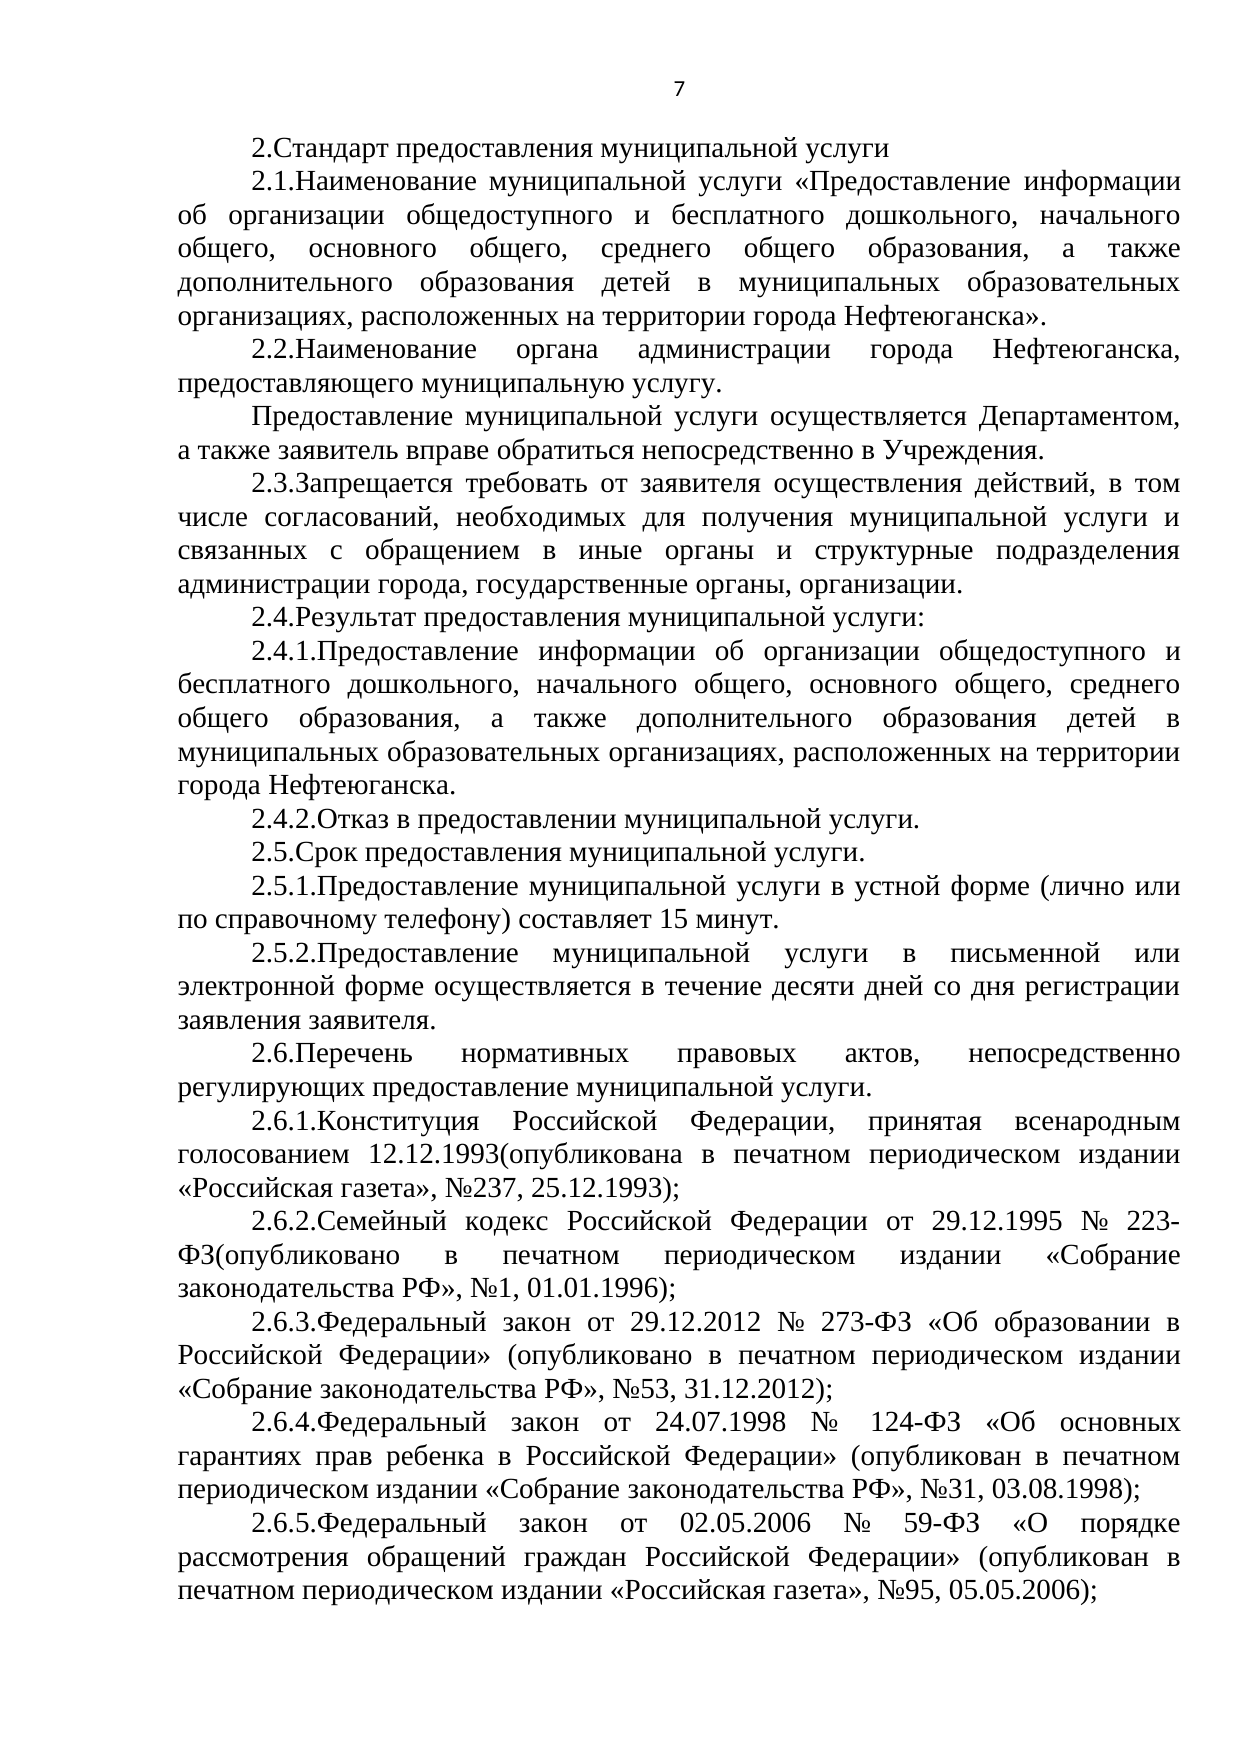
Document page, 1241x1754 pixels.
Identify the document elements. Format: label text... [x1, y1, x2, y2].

text 2.3.Запрещается требовать от заявителя осуществления действий, в том числе согласований, необходимых для получения муниципальной услуги и связанных с обращением в иные органы и структурные подразделения администрации города, государственные органы, организации. [177, 465, 1181, 599]
text 2.4.2.Отказ в предоставлении муниципальной услуги. [177, 801, 1181, 834]
text 2.6.4.Федеральный закон от 24.07.1998 № 124-ФЗ «Об основных гарантиях прав ребенка в Российской Федерации» (опубликован в печатном периодическом издании «Собрание законодательства РФ», №31, 03.08.1998); [177, 1404, 1181, 1505]
text 2.6.1.Конституция Российской Федерации, принятая всенародным голосованием 12.12.1993(опубликована в печатном периодическом издании «Российская газета», №237, 25.12.1993); [177, 1103, 1181, 1203]
text 2.6.2.Семейный кодекс Российской Федерации от 29.12.1995 № 223-ФЗ(опубликовано в печатном периодическом издании «Собрание законодательства РФ», №1, 01.01.1996); [177, 1203, 1181, 1304]
text Предоставление муниципальной услуги осуществляется Департаментом, а также заявитель вправе обратиться непосредственно в Учреждения. [177, 398, 1181, 465]
text 2.5.2.Предоставление муниципальной услуги в письменной или электронной форме осуществляется в течение десяти дней со дня регистрации заявления заявителя. [177, 935, 1181, 1036]
text 2.6.5.Федеральный закон от 02.05.2006 № 59-ФЗ «О порядке рассмотрения обращений граждан Российской Федерации» (опубликован в печатном периодическом издании «Российская газета», №95, 05.05.2006); [177, 1505, 1181, 1606]
text 2.2.Наименование органа администрации города Нефтеюганска, предоставляющего муниципальную услугу. [177, 331, 1181, 398]
text 2.1.Наименование муниципальной услуги «Предоставление информации об организации общедоступного и бесплатного дошкольного, начального общего, основного общего, среднего общего образования, а также дополнительного образования детей в муниципальных образовательных организациях, расположенных на территории города Нефтеюганска». [177, 163, 1181, 331]
text 2.6.3.Федеральный закон от 29.12.2012 № 273-ФЗ «Об образовании в Российской Федерации» (опубликовано в печатном периодическом издании «Собрание законодательства РФ», №53, 31.12.2012); [177, 1304, 1181, 1404]
text 2.6.Перечень нормативных правовых актов, непосредственно регулирующих предоставление муниципальной услуги. [177, 1036, 1181, 1103]
text 2.4.1.Предоставление информации об организации общедоступного и бесплатного дошкольного, начального общего, основного общего, среднего общего образования, а также дополнительного образования детей в муниципальных образовательных организациях, расположенных на территории города Нефтеюганска. [177, 633, 1181, 801]
text 2.5.Срок предоставления муниципальной услуги. [177, 834, 1181, 868]
text 2.5.1.Предоставление муниципальной услуги в устной форме (лично или по справочному телефону) составляет 15 минут. [177, 868, 1181, 935]
text 2.Стандарт предоставления муниципальной услуги [177, 130, 1181, 163]
text 2.4.Результат предоставления муниципальной услуги: [177, 599, 1181, 633]
